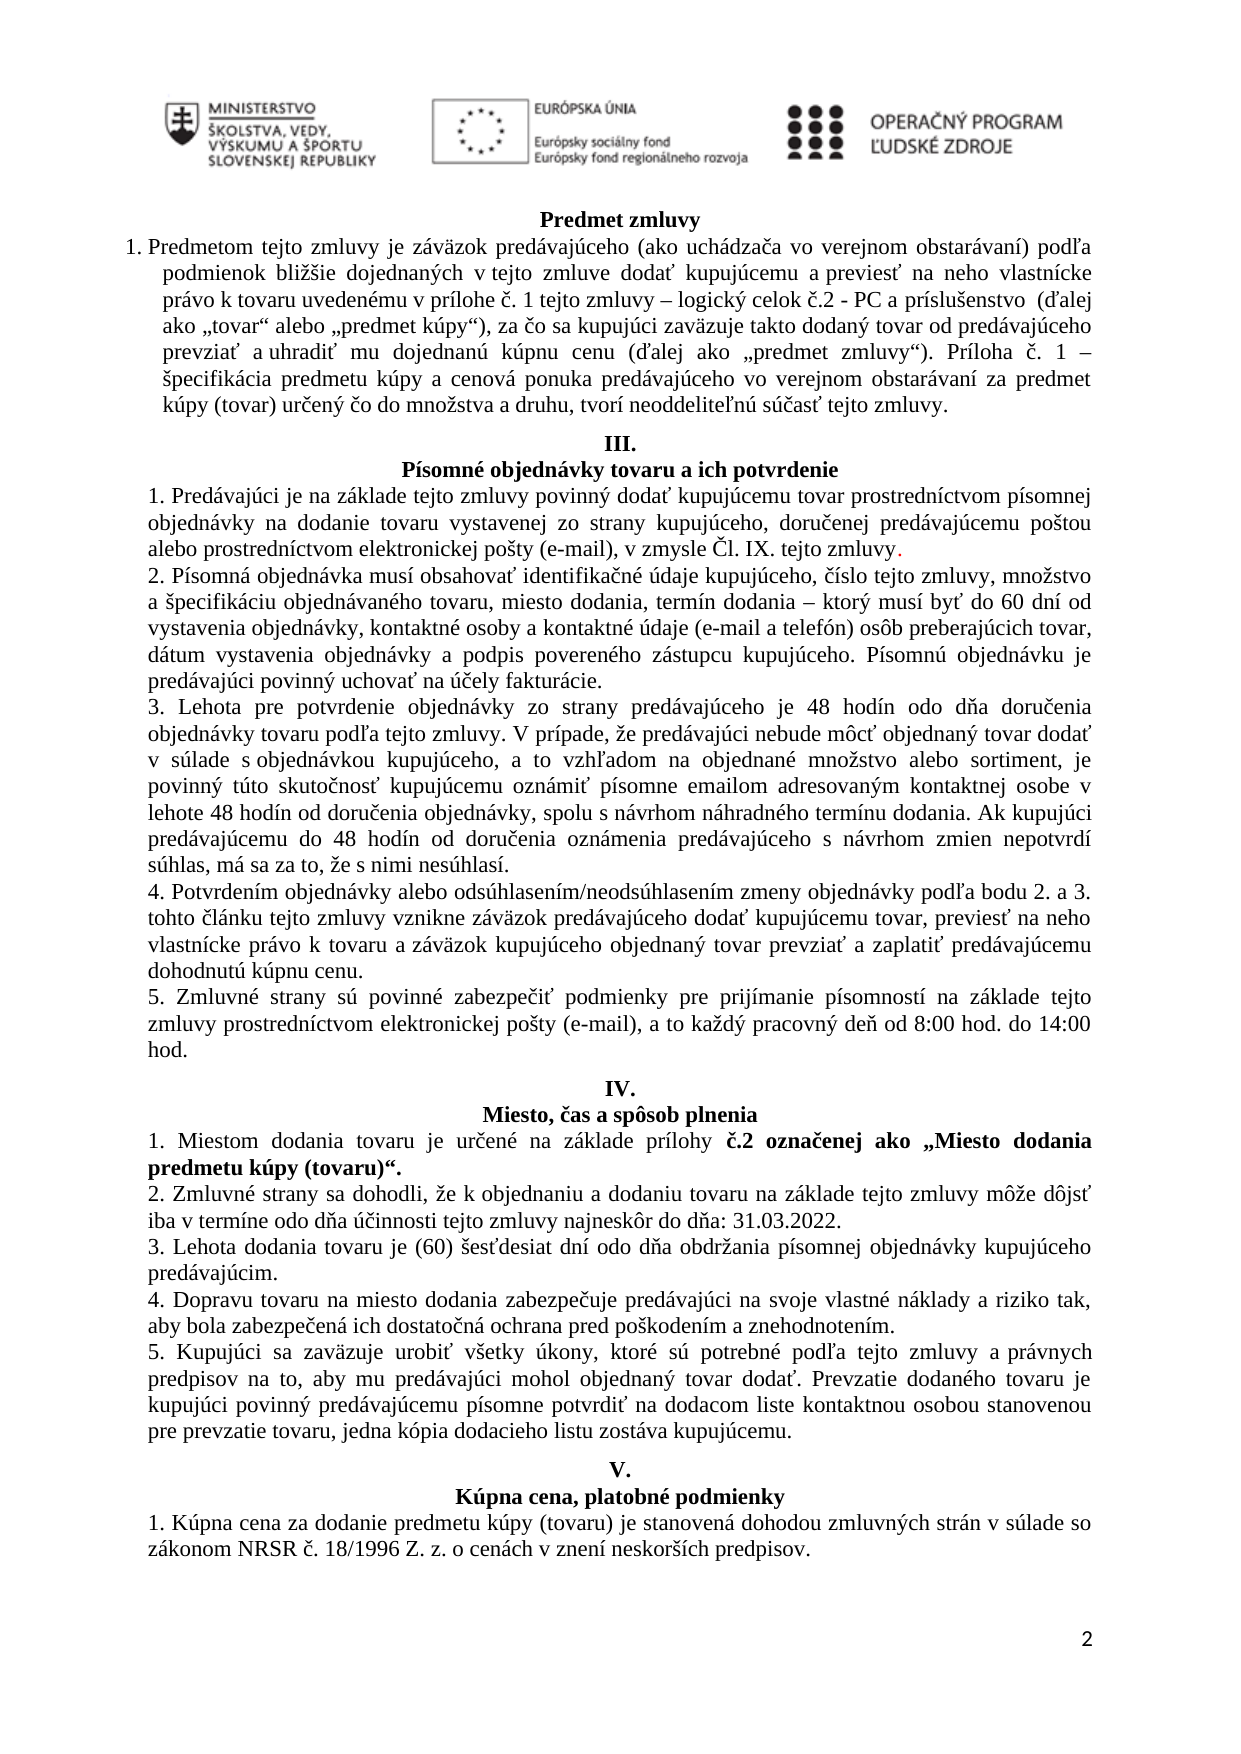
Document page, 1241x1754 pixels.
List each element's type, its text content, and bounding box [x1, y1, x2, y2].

text 4. Potvrdením objednávky alebo odsúhlasením/neodsúhlasením zmeny objednávky podľa bodu 2. a 3. tohto článku tejto zmluvy vznikne záväzok predávajúceho dodať kupujúcemu tovar, previesť na neho vlastnícke právo k tovaru a záväzok kupujúceho objednaný tovar prevziať a zaplatiť predávajúcemu dohodnutú kúpnu cenu. [148, 878, 1093, 983]
text Predmet zmluvy [148, 207, 1093, 233]
text 2. Písomná objednávka musí obsahovať identifikačné údaje kupujúceho, číslo tejto zmluvy, množstvo a špecifikáciu objednávaného tovaru, miesto dodania, termín dodania – ktorý musí byť do 60 dní od vystavenia objednávky, kontaktné osoby a kontaktné údaje (e-mail a telefón) osôb preberajúcich tovar, dátum vystavenia objednávky a podpis povereného zástupcu kupujúceho. Písomnú objednávku je predávajúci povinný uchovať na účely fakturácie. [148, 562, 1093, 693]
text V. [148, 1456, 1093, 1483]
text Písomné objednávky tovaru a ich potvrdenie [148, 456, 1093, 483]
text 1. Kúpna cena za dodanie predmetu kúpy (tovaru) je stanovená dohodou zmluvných strán v súlade so zákonom NRSR č. 18/1996 Z. z. o cenách v znení neskorších predpisov. [148, 1509, 1093, 1562]
text Kúpna cena, platobné podmienky [148, 1483, 1093, 1509]
text 5. Zmluvné strany sú povinné zabezpečiť podmienky pre prijímanie písomností na základe tejto zmluvy prostredníctvom elektronickej pošty (e-mail), a to každý pracovný deň od 8:00 hod. do 14:00 hod. [148, 983, 1093, 1062]
text Miesto, čas a spôsob plnenia [148, 1101, 1093, 1128]
text 1. Miestom dodania tovaru je určené na základe prílohy č.2 označenej ako „Miesto dodania predmetu kúpy (tovaru)“. [148, 1128, 1093, 1180]
text 3. Lehota pre potvrdenie objednávky zo strany predávajúceho je 48 hodín odo dňa doručenia objednávky tovaru podľa tejto zmluvy. V prípade, že predávajúci nebude môcť objednaný tovar dodať v súlade s objednávkou kupujúceho, a to vzhľadom na objednané množstvo alebo sortiment, je povinný túto skutočnosť kupujúcemu oznámiť písomne emailom adresovaným kontaktnej osobe v lehote 48 hodín od doručenia objednávky, spolu s návrhom náhradného termínu dodania. Ak kupujúci predávajúcemu do 48 hodín od doručenia oznámenia predávajúceho s návrhom zmien nepotvrdí súhlas, má sa za to, že s nimi nesúhlasí. [148, 693, 1093, 878]
text 3. Lehota dodania tovaru je (60) šesťdesiat dní odo dňa obdržania písomnej objednávky kupujúceho predávajúcim. [148, 1233, 1093, 1286]
text IV. [148, 1075, 1093, 1101]
text 5. Kupujúci sa zaväzuje urobiť všetky úkony, ktoré sú potrebné podľa tejto zmluvy a právnych predpisov na to, aby mu predávajúci mohol objednaný tovar dodať. Prevzatie dodaného tovaru je kupujúci povinný predávajúcemu písomne potvrdiť na dodacom liste kontaktnou osobou stanovenou pre prevzatie tovaru, jedna kópia dodacieho listu zostáva kupujúcemu. [148, 1338, 1093, 1444]
picture [147, 73, 1092, 207]
text 2. Zmluvné strany sa dohodli, že k objednaniu a dodaniu tovaru na základe tejto zmluvy môže dôjsť iba v termíne odo dňa účinnosti tejto zmluvy najneskôr do dňa: 31.03.2022. [148, 1180, 1093, 1233]
text III. [148, 430, 1093, 456]
text 1. Predávajúci je na základe tejto zmluvy povinný dodať kupujúcemu tovar prostredníctvom písomnej objednávky na dodanie tovaru vystavenej zo strany kupujúceho, doručenej predávajúcemu poštou alebo prostredníctvom elektronickej pošty (e-mail), v zmysle Čl. IX. tejto zmluvy. [148, 483, 1093, 562]
text 4. Dopravu tovaru na miesto dodania zabezpečuje predávajúci na svoje vlastné náklady a riziko tak, aby bola zabezpečená ich dostatočná ochrana pred poškodením a znehodnotením. [148, 1286, 1093, 1338]
list Predmetom tejto zmluvy je záväzok predávajúceho (ako uchádzača vo verejnom obstarávaní) podľa podmienok bližšie dojednaných v tejto zmluve dodať kupujúcemu a previesť na neho vlastnícke právo k tovaru uvedenému v prílohe č. 1 tejto zmluvy – logický celok č.2 - PC a príslušenstvo (ďalej ako „tovar“ alebo „predmet kúpy“), za čo sa kupujúci zaväzuje takto dodaný tovar od predávajúceho prevziať a uhradiť mu dojednanú kúpnu cenu (ďalej ako „predmet zmluvy“). Príloha č. 1 – špecifikácia predmetu kúpy a cenová ponuka predávajúceho vo verejnom obstarávaní za predmet kúpy (tovar) určený čo do množstva a druhu, tvorí neoddeliteľnú súčasť tejto zmluvy. [125, 233, 1093, 417]
